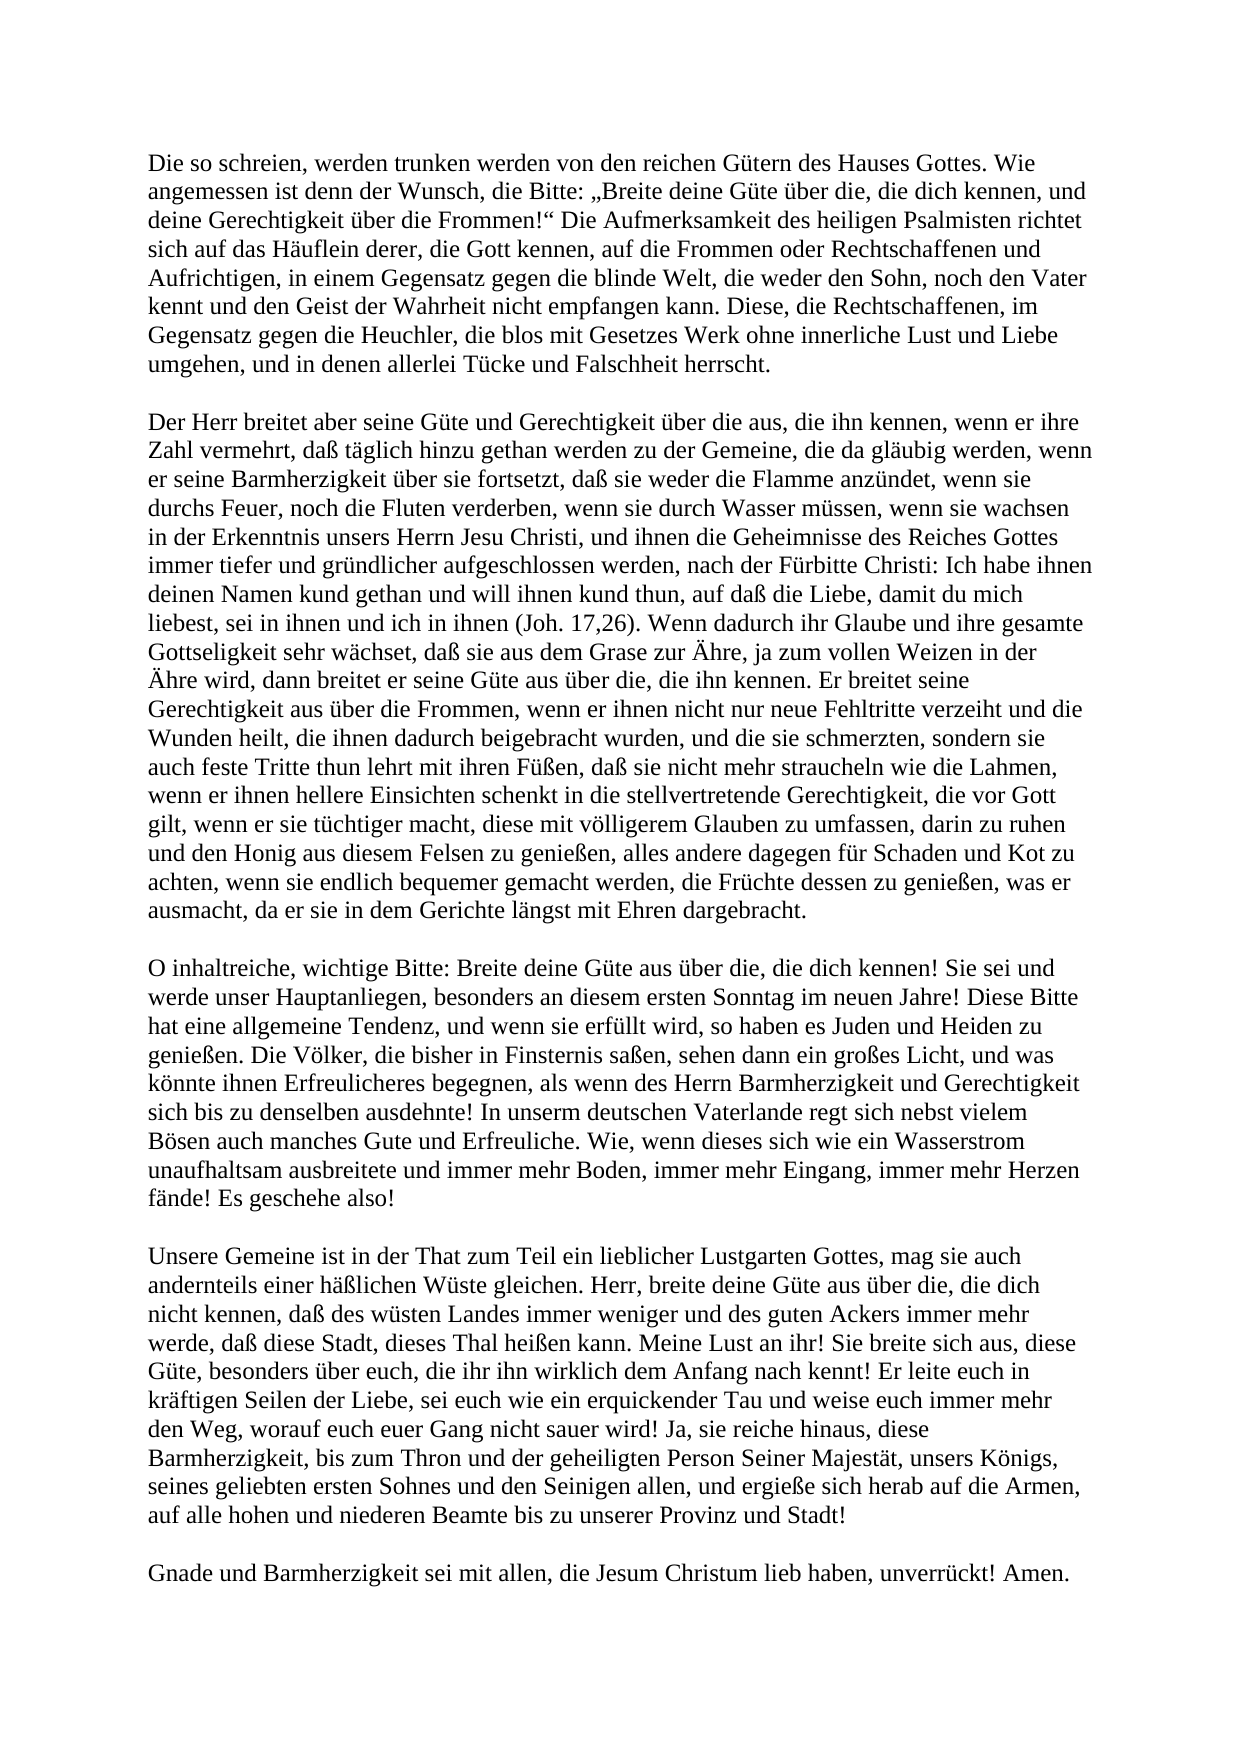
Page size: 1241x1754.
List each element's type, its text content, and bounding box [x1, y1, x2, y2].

text Der Herr breitet aber seine Güte und Gerechtigkeit über die aus, die ihn kennen, wenn er ihre Zahl vermehrt, daß täglich hinzu gethan werden zu der Gemeine, die da gläubig werden, wenn er seine Barmherzigkeit über sie fortsetzt, daß sie weder die Flamme anzündet, wenn sie durchs Feuer, noch die Fluten verderben, wenn sie durch Wasser müssen, wenn sie wachsen in der Erkenntnis unsers Herrn Jesu Christi, und ihnen die Geheimnisse des Reiches Gottes immer tiefer und gründlicher aufgeschlossen werden, nach der Fürbitte Christi: Ich habe ihnen deinen Namen kund gethan und will ihnen kund thun, auf daß die Liebe, damit du mich liebest, sei in ihnen und ich in ihnen (Joh. 17,26). Wenn dadurch ihr Glaube und ihre gesamte Gottseligkeit sehr wächset, daß sie aus dem Grase zur Ähre, ja zum vollen Weizen in der Ähre wird, dann breitet er seine Güte aus über die, die ihn kennen. Er breitet seine Gerechtigkeit aus über die Frommen, wenn er ihnen nicht nur neue Fehltritte verzeiht und die Wunden heilt, die ihnen dadurch beigebracht wurden, und die sie schmerzten, sondern sie auch feste Tritte thun lehrt mit ihren Füßen, daß sie nicht mehr straucheln wie die Lahmen, wenn er ihnen hellere Einsichten schenkt in die stellvertretende Gerechtigkeit, die vor Gott gilt, wenn er sie tüchtiger macht, diese mit völligerem Glauben zu umfassen, darin zu ruhen und den Honig aus diesem Felsen zu genießen, alles andere dagegen für Schaden und Kot zu achten, wenn sie endlich bequemer gemacht werden, die Früchte dessen zu genießen, was er ausmacht, da er sie in dem Gerichte längst mit Ehren dargebracht. [148, 551, 1093, 1068]
text O inhaltreiche, wichtige Bitte: Breite deine Güte aus über die, die dich kennen! Sie sei und werde unser Hauptanliegen, besonders an diesem ersten Sonntag im neuen Jahre! Diese Bitte hat eine allgemeine Tendenz, und wenn sie erfüllt wird, so haben es Juden und Heiden zu genießen. Die Völker, die bisher in Finsternis saßen, sehen dann ein großes Licht, und was könnte ihnen Erfreulicheres begegnen, als wenn des Herrn Barmherzigkeit und Gerechtigkeit sich bis zu denselben ausdehnte! In unserm deutschen Vaterlande regt sich nebst vielem Bösen auch manches Gute und Erfreuliche. Wie, wenn dieses sich wie ein Wasserstrom unaufhaltsam ausbreitete und immer mehr Boden, immer mehr Eingang, immer mehr Herzen fände! Es geschehe also! [148, 1097, 1093, 1356]
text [148, 1385, 1093, 1615]
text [148, 148, 1093, 521]
